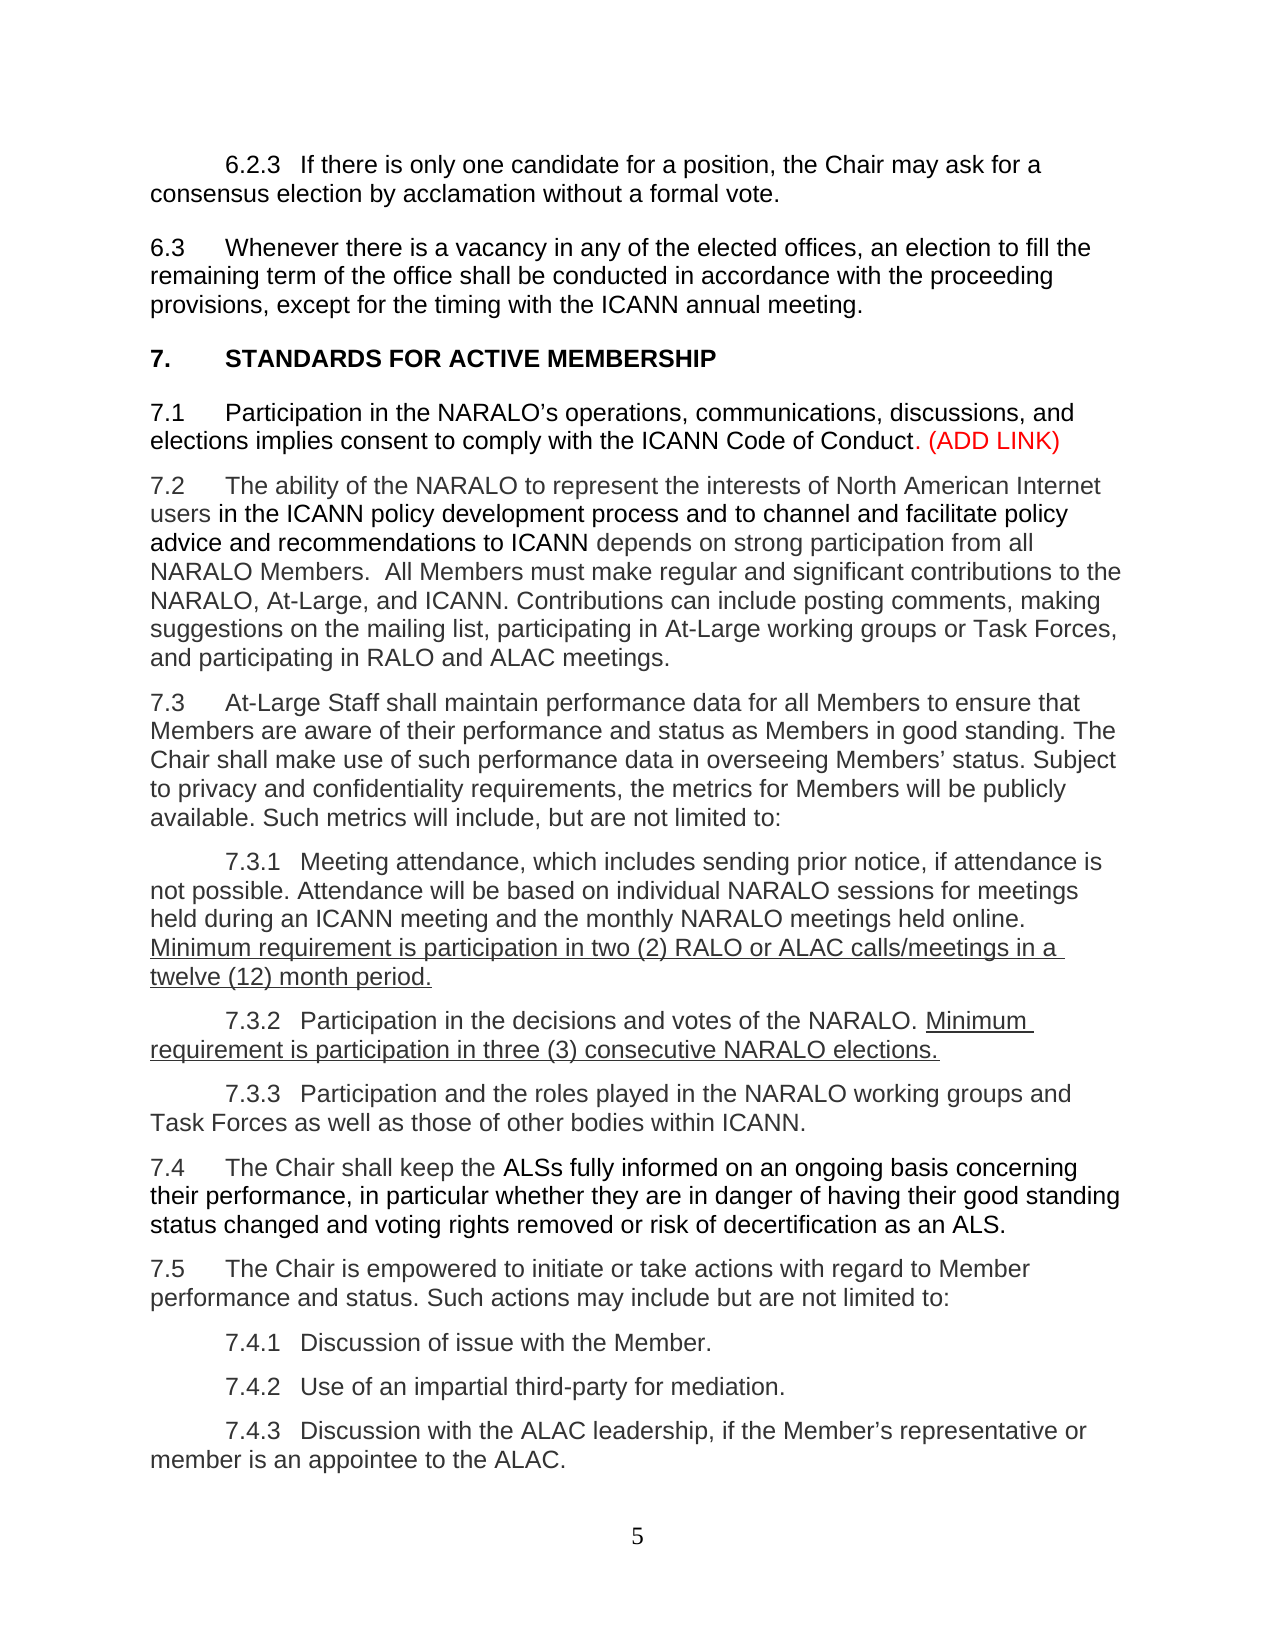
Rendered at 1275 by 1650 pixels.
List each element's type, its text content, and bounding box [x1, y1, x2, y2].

text 7.4.1 Discussion of issue with the Member. [150, 1327, 1125, 1356]
text 7.5 The Chair is empowered to initiate or take actions with regard to Member performance and status. Such actions may include but are not limited to: [150, 1254, 1125, 1312]
text 7.4 The Chair shall keep the ALSs fully informed on an ongoing basis concerning their performance, in particular whether they are in danger of having their good standing status changed and voting rights removed or risk of decertification as an ALS. [150, 1152, 1125, 1239]
text 7.4.2 Use of an impartial third-party for mediation. [150, 1372, 1125, 1401]
text 7.3.2 Participation in the decisions and votes of the NARALO. Minimum requirement is participation in three (3) consecutive NARALO elections. [150, 1006, 1125, 1064]
text 7.2 The ability of the NARALO to represent the interests of North American Internet users in the ICANN policy development process and to channel and facilitate policy advice and recommendations to ICANN depends on strong participation from all NARALO Members. All Members must make regular and significant contributions to the NARALO, At-Large, and ICANN. Contributions can include posting comments, making suggestions on the mailing list, participating in At-Large working groups or Task Forces, and participating in RALO and ALAC meetings. [150, 471, 1125, 672]
text 6.2.3 If there is only one candidate for a position, the Chair may ask for a consensus election by acclamation without a formal vote. [150, 150, 1125, 207]
text 7.1 Participation in the NARALO’s operations, communications, discussions, and elections implies consent to comply with the ICANN Code of Conduct. (ADD LINK) [150, 397, 1125, 455]
text 7.3.1 Meeting attendance, which includes sending prior notice, if attendance is not possible. Attendance will be based on individual NARALO sessions for meetings held during an ICANN meeting and the monthly NARALO meetings held online. Minimum requirement is participation in two (2) RALO or ALAC calls/meetings in a twelve (12) month period. [150, 847, 1125, 991]
text 7.4.3 Discussion with the ALAC leadership, if the Member’s representative or member is an appointee to the ALAC. [150, 1416, 1125, 1474]
text 7.3 At-Large Staff shall maintain performance data for all Members to ensure that Members are aware of their performance and status as Members in good standing. The Chair shall make use of such performance data in overseeing Members’ status. Subject to privacy and confidentiality requirements, the metrics for Members will be publicly available. Such metrics will include, but are not limited to: [150, 687, 1125, 831]
text 7.3.3 Participation and the roles played in the NARALO working groups and Task Forces as well as those of other bodies within ICANN. [150, 1079, 1125, 1137]
text 6.3 Whenever there is a vacancy in any of the elected offices, an election to fill the remaining term of the office shall be conducted in accordance with the proceeding provisions, except for the timing with the ICANN annual meeting. [150, 232, 1125, 319]
text 7. STANDARDS FOR ACTIVE MEMBERSHIP [150, 344, 1125, 372]
